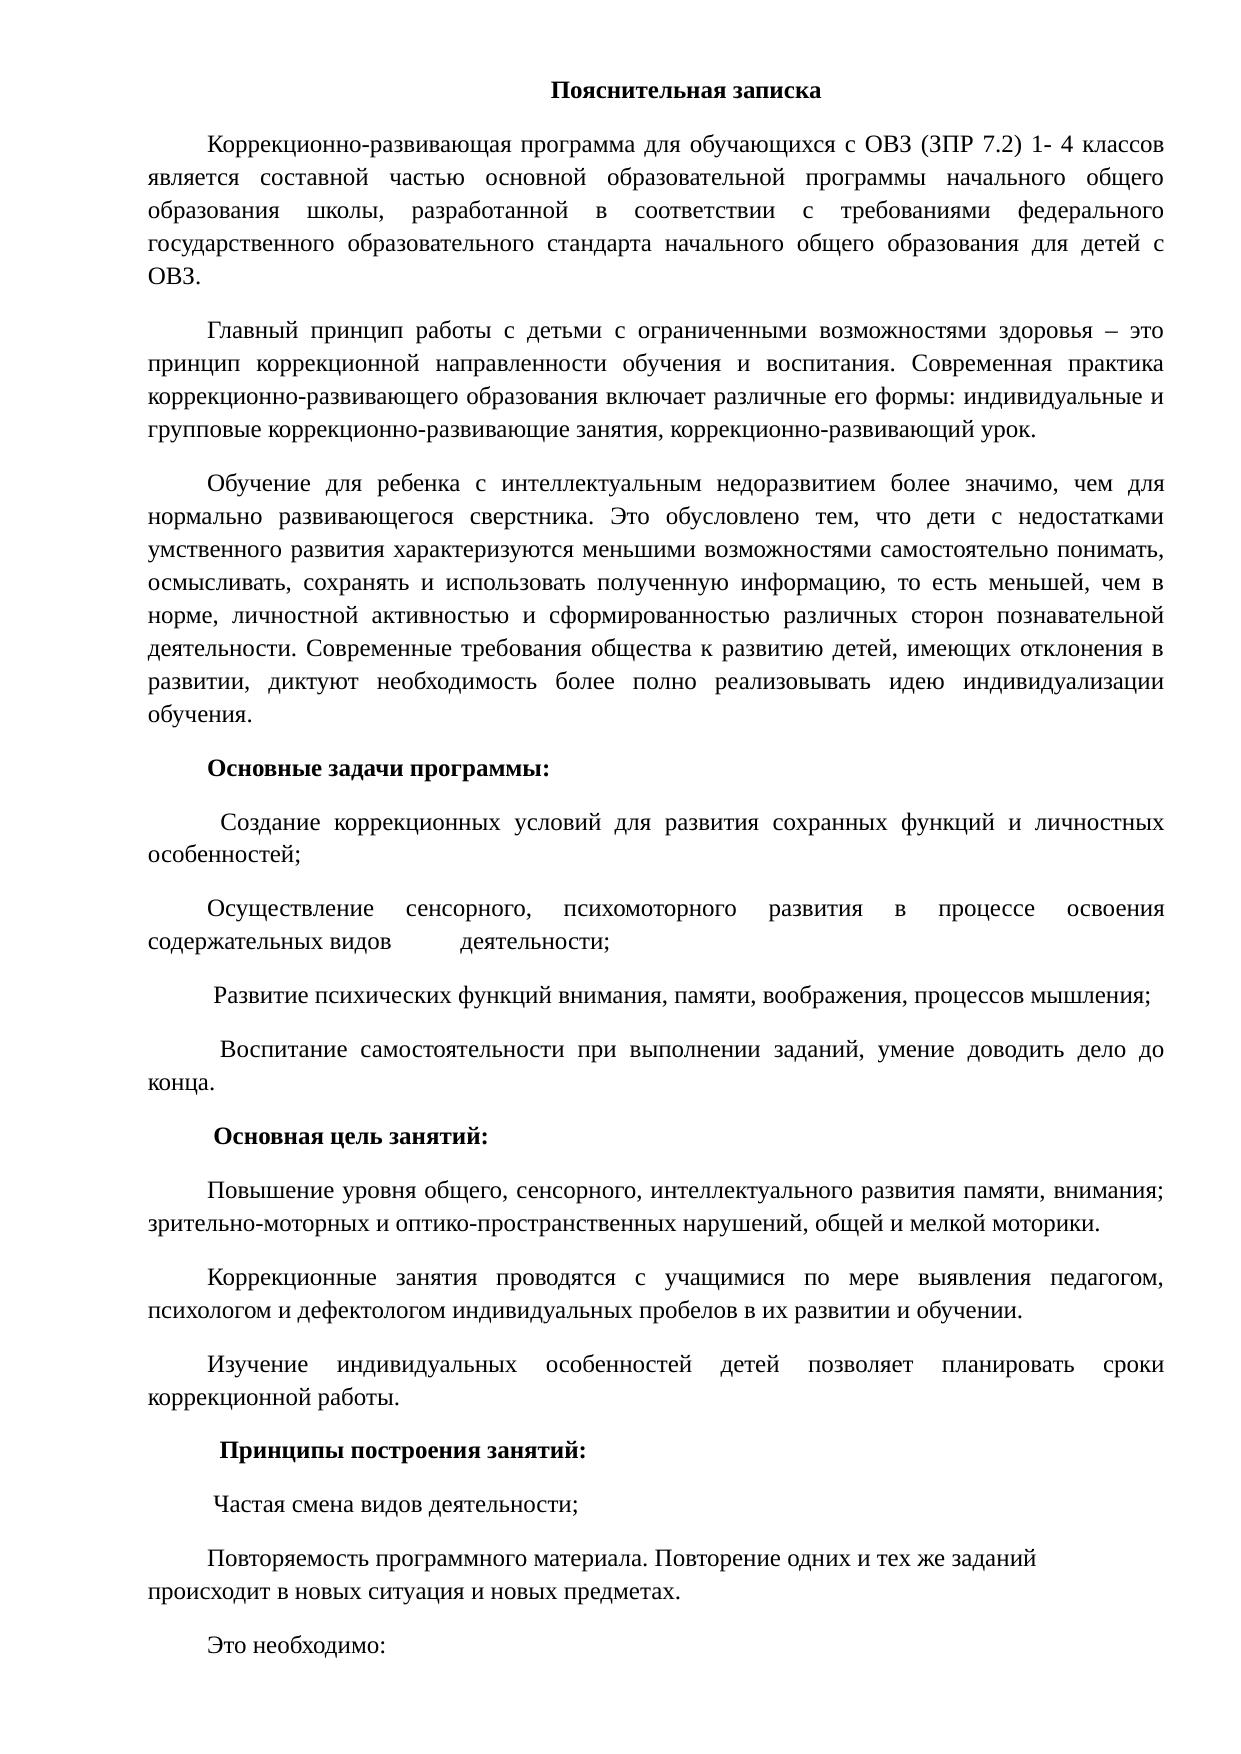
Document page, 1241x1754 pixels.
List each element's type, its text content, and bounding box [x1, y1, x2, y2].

text Обучение для ребенка с интеллектуальным недоразвитием более значимо, чем для нормально развивающегося сверстника. Это обусловлено тем, что дети с недостатками умственного развития характеризуются меньшими возможностями самостоятельно понимать, осмысливать, сохранять и использовать полученную информацию, то есть меньшей, чем в норме, личностной активностью и сформированностью различных сторон познавательной деятельности. Современные требования общества к развитию детей, имеющих отклонения в развитии, диктуют необходимость более полно реализовывать идею индивидуализации обучения. [148, 468, 1165, 728]
text Это необходимо: [148, 1630, 1165, 1659]
text Коррекционно-развивающая программа для обучающихся с ОВЗ (ЗПР 7.2) 1- 4 классов является составной частью основной образовательной программы начального общего образования школы, разработанной в соответствии с требованиями федерального государственного образовательного стандарта начального общего образования для детей с ОВЗ. [148, 129, 1165, 290]
text Основная цель занятий: [148, 1121, 1165, 1150]
text Воспитание самостоятельности при выполнении заданий, умение доводить дело до конца. [148, 1034, 1165, 1096]
text Осуществление сенсорного, психомоторного развития в процессе освоения содержательных видов деятельности; [148, 893, 1165, 955]
text Развитие психических функций внимания, памяти, воображения, процессов мышления; [148, 980, 1165, 1009]
text Пояснительная записка [148, 75, 1165, 104]
text Главный принцип работы с детьми с ограниченными возможностями здоровья – это принцип коррекционной направленности обучения и воспитания. Современная практика коррекционно-развивающего образования включает различные его формы: индивидуальные и групповые коррекционно-развивающие занятия, коррекционно-развивающий урок. [148, 315, 1165, 443]
text Коррекционные занятия проводятся с учащимися по мере выявления педагогом, психологом и дефектологом индивидуальных пробелов в их развитии и обучении. [148, 1262, 1165, 1323]
text Основные задачи программы: [148, 753, 1165, 781]
text Повышение уровня общего, сенсорного, интеллектуального развития памяти, внимания; зрительно-моторных и оптико-пространственных нарушений, общей и мелкой моторики. [148, 1175, 1165, 1237]
text Частая смена видов деятельности; [148, 1489, 1165, 1518]
text Принципы построения занятий: [148, 1436, 1165, 1464]
text Изучение индивидуальных особенностей детей позволяет планировать сроки коррекционной работы. [148, 1349, 1165, 1410]
text Повторяемость программного материала. Повторение одних и тех же заданий происходит в новых ситуация и новых предметах. [148, 1543, 1165, 1605]
text Создание коррекционных условий для развития сохранных функций и личностных особенностей; [148, 807, 1165, 868]
